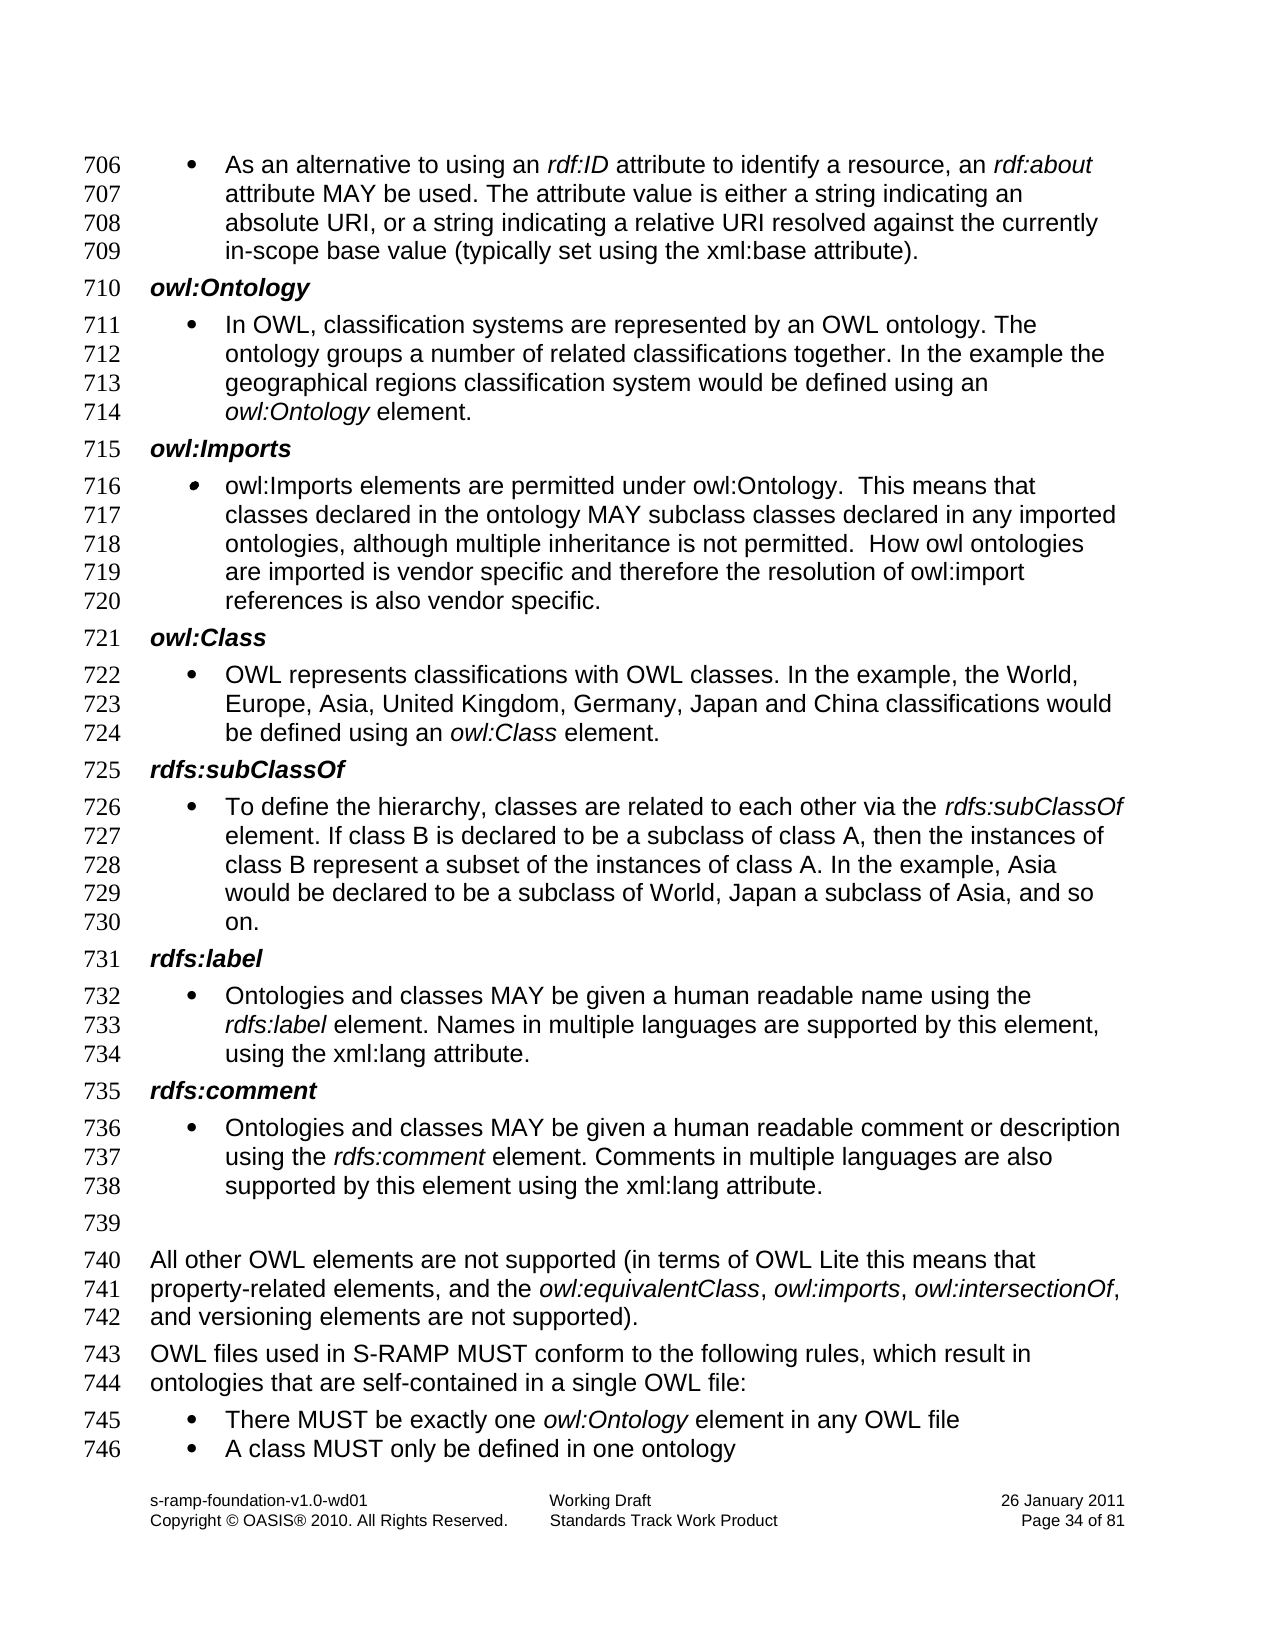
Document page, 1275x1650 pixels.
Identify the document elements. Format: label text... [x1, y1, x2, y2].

list Ontologies and classes MAY be given a human readable comment or description using the rdfs:comment element. Comments in multiple languages are also supported by this element using the xml:lang attribute. [187, 1113, 1125, 1199]
text owl:Class [150, 623, 1125, 652]
list To define the hierarchy, classes are related to each other via the rdfs:subClassOf element. If class B is declared to be a subclass of class A, then the instances of class B represent a subset of the instances of class A. In the example, Asia would be declared to be a subclass of World, Japan a subclass of Asia, and so on. [187, 792, 1125, 936]
list owl:Imports elements are permitted under owl:Ontology. This means that classes declared in the ontology MAY subclass classes declared in any imported ontologies, although multiple inheritance is not permitted. How owl ontologies are imported is vendor specific and therefore the resolution of owl:import references is also vendor specific. [187, 471, 1125, 615]
list OWL represents classifications with OWL classes. In the example, the World, Europe, Asia, United Kingdom, Germany, Japan and China classifications would be defined using an owl:Class element. [187, 660, 1125, 747]
text OWL files used in S-RAMP MUST conform to the following rules, which result in ontologies that are self-contained in a single OWL file: [150, 1339, 1125, 1397]
text rdfs:subClassOf [150, 755, 1125, 784]
list As an alternative to using an rdf:ID attribute to identify a resource, an rdf:about attribute MAY be used. The attribute value is either a string indicating an absolute URI, or a string indicating a relative URI resolved against the currently in-scope base value (typically set using the xml:base attribute). [187, 150, 1125, 265]
list Ontologies and classes MAY be given a human readable name using the rdfs:label element. Names in multiple languages are supported by this element, using the xml:lang attribute. [187, 981, 1125, 1068]
text owl:Ontology [150, 273, 1125, 302]
list There MUST be exactly one owl:Ontology element in any OWL file [187, 1405, 1125, 1434]
text owl:Imports [150, 434, 1125, 463]
text rdfs:label [150, 944, 1125, 973]
list A class MUST only be defined in one ontology [187, 1434, 1125, 1463]
list In OWL, classification systems are represented by an OWL ontology. The ontology groups a number of related classifications together. In the example the geographical regions classification system would be defined using an owl:Ontology element. [187, 311, 1125, 426]
text All other OWL elements are not supported (in terms of OWL Lite this means that property-related elements, and the owl:equivalentClass, owl:imports, owl:intersectionOf, and versioning elements are not supported). [150, 1245, 1125, 1331]
text rdfs:comment [150, 1076, 1125, 1105]
